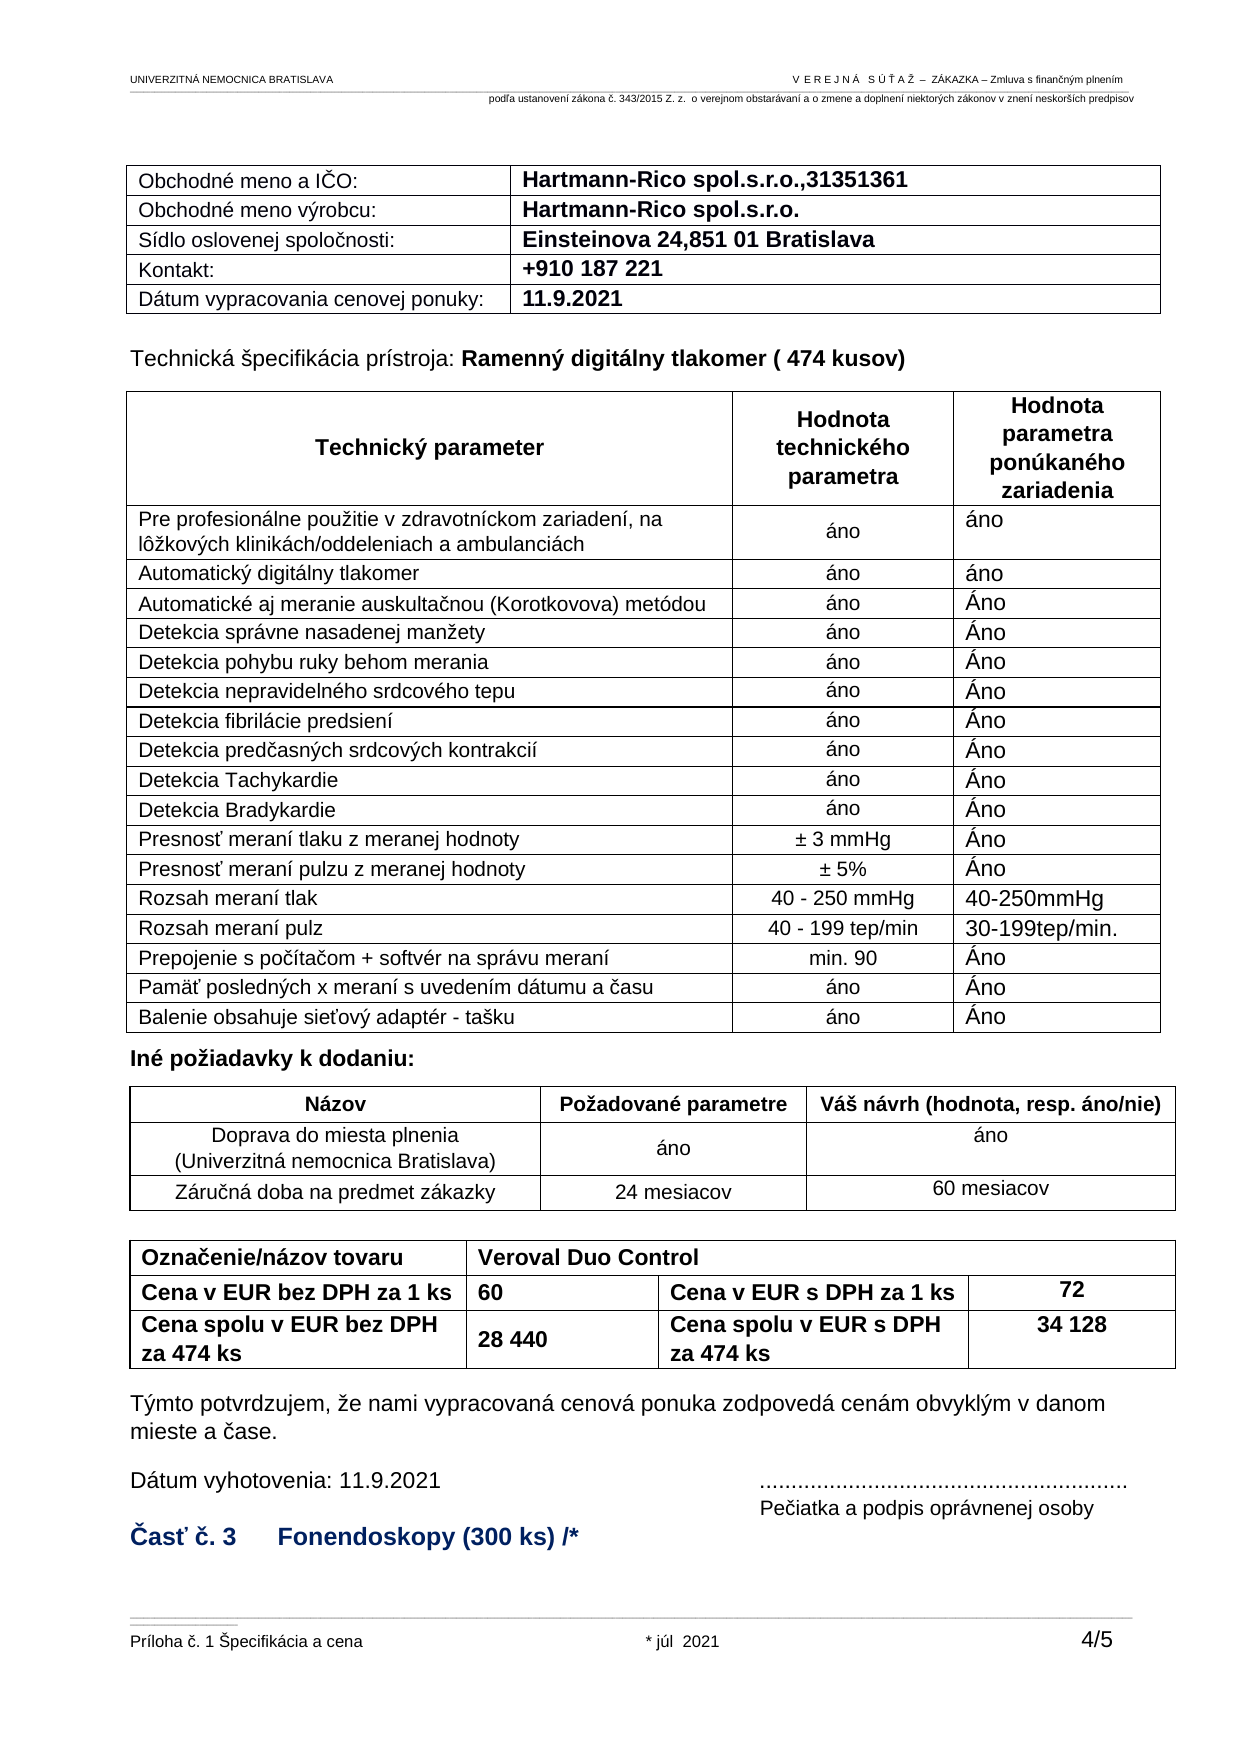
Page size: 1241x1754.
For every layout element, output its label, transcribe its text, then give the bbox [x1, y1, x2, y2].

table_cell 40 - 250 mmHg [733, 885, 953, 913]
table_cell Obchodné meno výrobcu: [127, 196, 510, 224]
table_cell áno [541, 1123, 806, 1174]
table_header Veroval Duo Control [467, 1241, 1175, 1275]
table_cell Áno [954, 589, 1160, 618]
table_cell ± 5% [733, 855, 953, 884]
table_cell Kontakt: [127, 255, 510, 284]
table_cell Cena v EUR bez DPH za 1 ks [131, 1276, 466, 1310]
table_cell Dátum vypracovania cenovej ponuky: [127, 285, 510, 313]
table_cell Záručná doba na predmet zákazky [131, 1176, 540, 1210]
table_cell Detekcia nepravidelného srdcového tepu [127, 678, 732, 706]
table_cell Detekcia predčasných srdcových kontrakcií [127, 737, 732, 766]
table_cell 30-199tep/min. [954, 915, 1160, 943]
table_cell 40-250mmHg [954, 885, 1160, 913]
table_cell Detekcia Tachykardie [127, 767, 732, 795]
table_header Váš návrh (hodnota, resp. áno/nie) [807, 1087, 1175, 1122]
table_cell Balenie obsahuje sieťový adaptér - tašku [127, 1003, 732, 1032]
table_cell min. 90 [733, 944, 953, 973]
table_cell Hartmann-Rico spol.s.r.o.,31351361 [511, 166, 1160, 195]
table_cell ± 3 mmHg [733, 826, 953, 854]
table_header Názov [131, 1087, 540, 1122]
table_cell áno [733, 796, 953, 825]
table_cell 34 128 [969, 1311, 1175, 1368]
table_cell Hartmann-Rico spol.s.r.o. [511, 196, 1160, 224]
table_cell 60 [467, 1276, 658, 1310]
table_cell Automatický digitálny tlakomer [127, 560, 732, 588]
table_cell Detekcia správne nasadenej manžety [127, 619, 732, 647]
table_cell Cena spolu v EUR s DPH za 474 ks [659, 1311, 968, 1368]
table_cell Detekcia pohybu ruky behom merania [127, 648, 732, 677]
text Iné požiadavky k dodaniu: [130, 1045, 1134, 1072]
table_header Označenie/názov tovaru [131, 1241, 466, 1275]
table_cell Áno [954, 944, 1160, 973]
table_header Požadované parametre [541, 1087, 806, 1122]
table_cell +910 187 221 [511, 255, 1160, 284]
table_cell áno [733, 506, 953, 558]
table_cell 72 [969, 1276, 1175, 1310]
table_cell Áno [954, 826, 1160, 854]
table_cell áno [733, 678, 953, 706]
table_cell Cena v EUR s DPH za 1 ks [659, 1276, 968, 1310]
table_cell Áno [954, 708, 1160, 736]
table_cell Prepojenie s počítačom + softvér na správu meraní [127, 944, 732, 973]
table_cell Áno [954, 767, 1160, 795]
table_cell áno [733, 974, 953, 1002]
table_cell Obchodné meno a IČO: [127, 166, 510, 195]
text Dátum vyhotovenia: 11.9.2021 .......................................................... [130, 1467, 1134, 1494]
table_cell Áno [954, 855, 1160, 884]
table_cell 24 mesiacov [541, 1176, 806, 1210]
table_cell Rozsah meraní tlak [127, 885, 732, 913]
table_cell Áno [954, 737, 1160, 766]
table_cell Áno [954, 678, 1160, 706]
table_cell áno [733, 648, 953, 677]
table_cell Detekcia fibrilácie predsiení [127, 708, 732, 736]
text Technická špecifikácia prístroja: Ramenný digitálny tlakomer ( 474 kusov) [130, 345, 1134, 372]
table_cell Áno [954, 1003, 1160, 1032]
table_cell Áno [954, 974, 1160, 1002]
table_cell Einsteinova 24,851 01 Bratislava [511, 226, 1160, 254]
table_cell Presnosť meraní tlaku z meranej hodnoty [127, 826, 732, 854]
table_header Technický parameter [127, 392, 732, 505]
text Týmto potvrdzujem, že nami vypracovaná cenová ponuka zodpovedá cenám obvyklým v danom mieste a čase. [130, 1390, 1134, 1445]
table_cell 60 mesiacov [807, 1176, 1175, 1210]
table_cell Rozsah meraní pulz [127, 915, 732, 943]
table_cell Detekcia Bradykardie [127, 796, 732, 825]
table_cell Áno [954, 648, 1160, 677]
table_cell Sídlo oslovenej spoločnosti: [127, 226, 510, 254]
table_cell Áno [954, 619, 1160, 647]
table_cell Doprava do miesta plnenia (Univerzitná nemocnica Bratislava) [131, 1123, 540, 1174]
table_cell áno [733, 589, 953, 618]
table_cell Pamäť posledných x meraní s uvedením dátumu a času [127, 974, 732, 1002]
table_cell áno [954, 560, 1160, 588]
table_cell áno [733, 737, 953, 766]
table_cell áno [733, 708, 953, 736]
table_cell 40 - 199 tep/min [733, 915, 953, 943]
table_cell áno [733, 560, 953, 588]
table_header Hodnota parametra ponúkaného zariadenia [954, 392, 1160, 505]
table_cell Pre profesionálne použitie v zdravotníckom zariadení, na lôžkových klinikách/oddeleniach a ambulanciách [127, 506, 732, 558]
table_cell áno [807, 1123, 1175, 1174]
table_cell áno [733, 1003, 953, 1032]
table_cell 11.9.2021 [511, 285, 1160, 313]
table_cell Presnosť meraní pulzu z meranej hodnoty [127, 855, 732, 884]
table_cell Automatické aj meranie auskultačnou (Korotkovova) metódou [127, 589, 732, 618]
table_cell Áno [954, 796, 1160, 825]
table_cell áno [733, 619, 953, 647]
text Pečiatka a podpis oprávnenej osoby [130, 1496, 1134, 1520]
table_cell áno [954, 506, 1160, 558]
table_header Hodnota technického parametra [733, 392, 953, 505]
text Časť č. 3 Fonendoskopy (300 ks) /* [130, 1522, 1134, 1551]
table_cell áno [733, 767, 953, 795]
table_cell 28 440 [467, 1311, 658, 1368]
table_cell Cena spolu v EUR bez DPH za 474 ks [131, 1311, 466, 1368]
